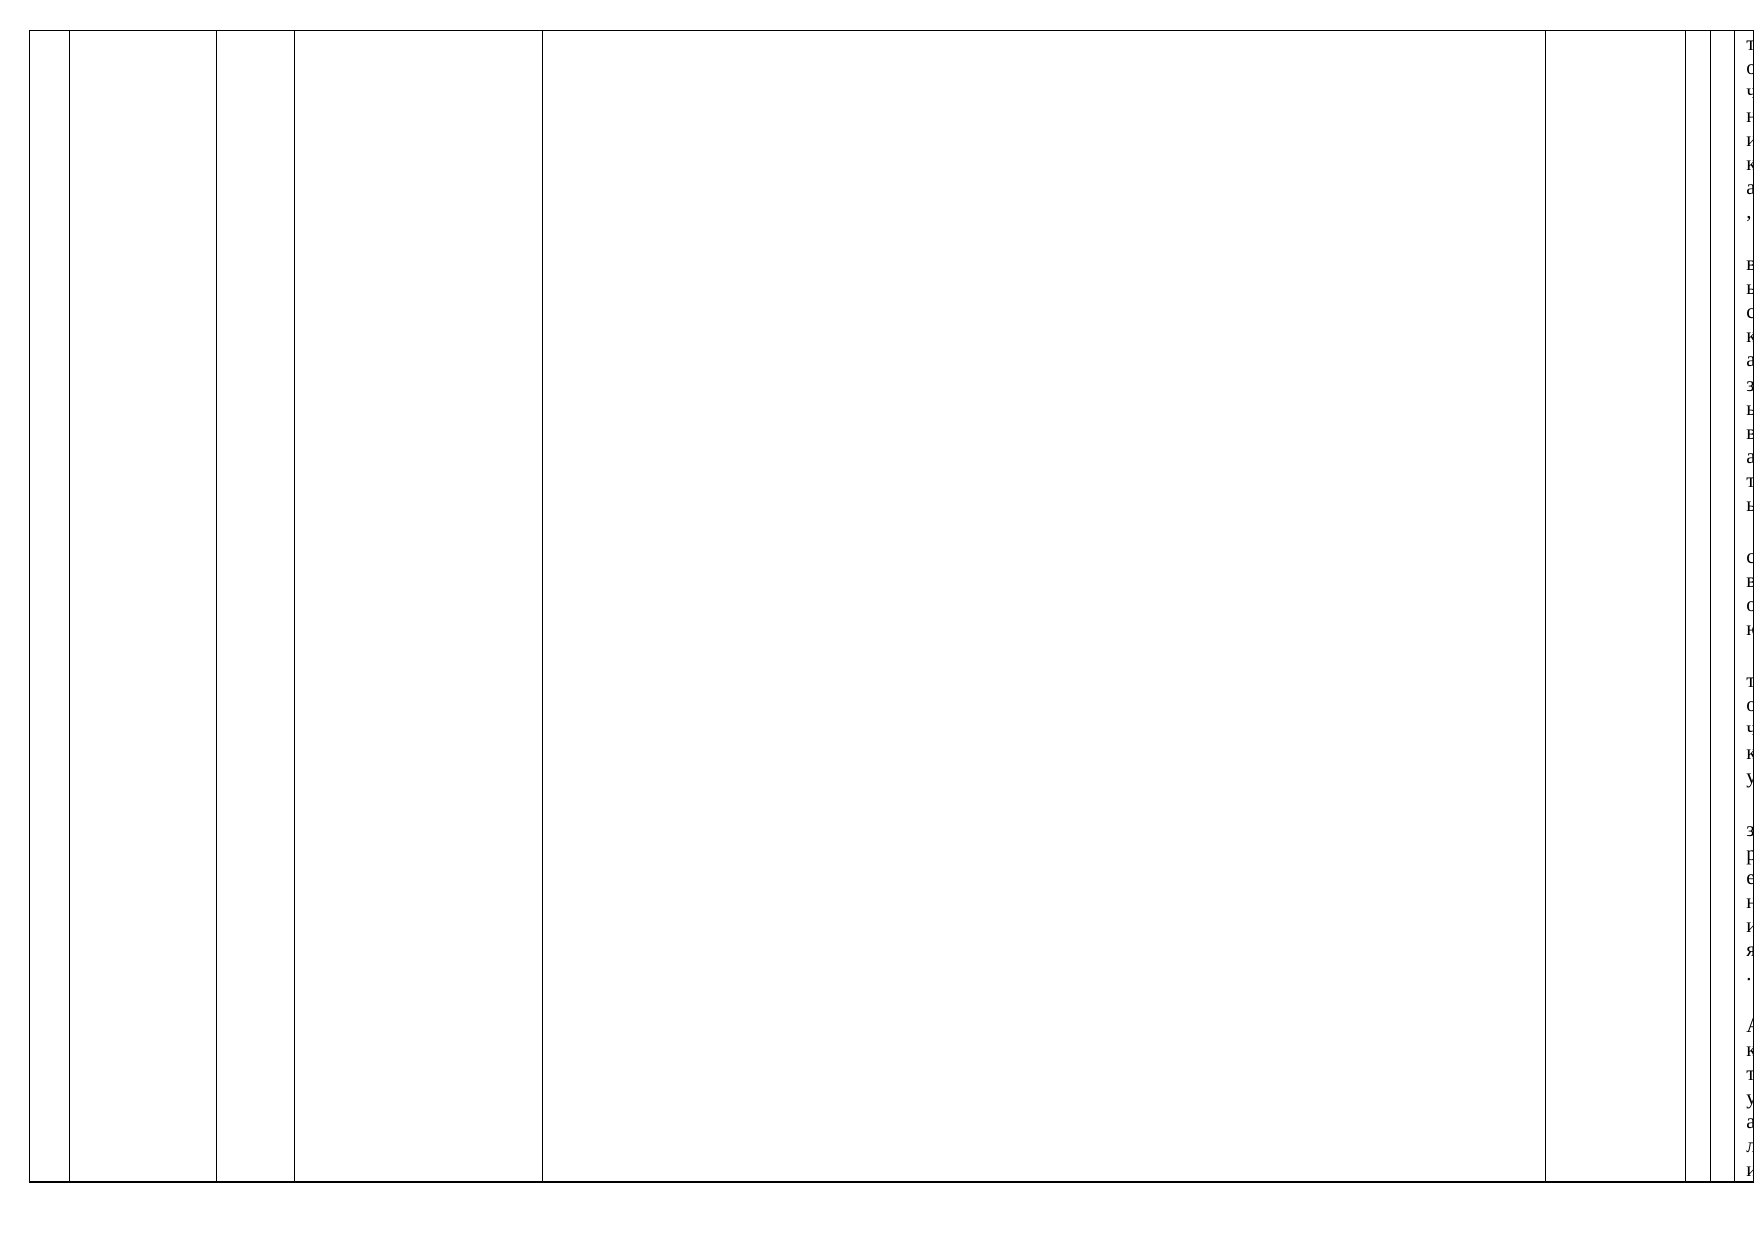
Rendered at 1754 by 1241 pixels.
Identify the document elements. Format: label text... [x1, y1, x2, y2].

table_cell [30, 31, 69, 1181]
table_cell [295, 31, 542, 1181]
table_cell [217, 31, 294, 1181]
table_cell 1 [1546, 31, 1685, 1181]
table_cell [543, 31, 1545, 1181]
table_cell [70, 31, 216, 1181]
table_cell [1711, 31, 1734, 1181]
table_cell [1686, 31, 1710, 1181]
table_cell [1735, 31, 1753, 1181]
